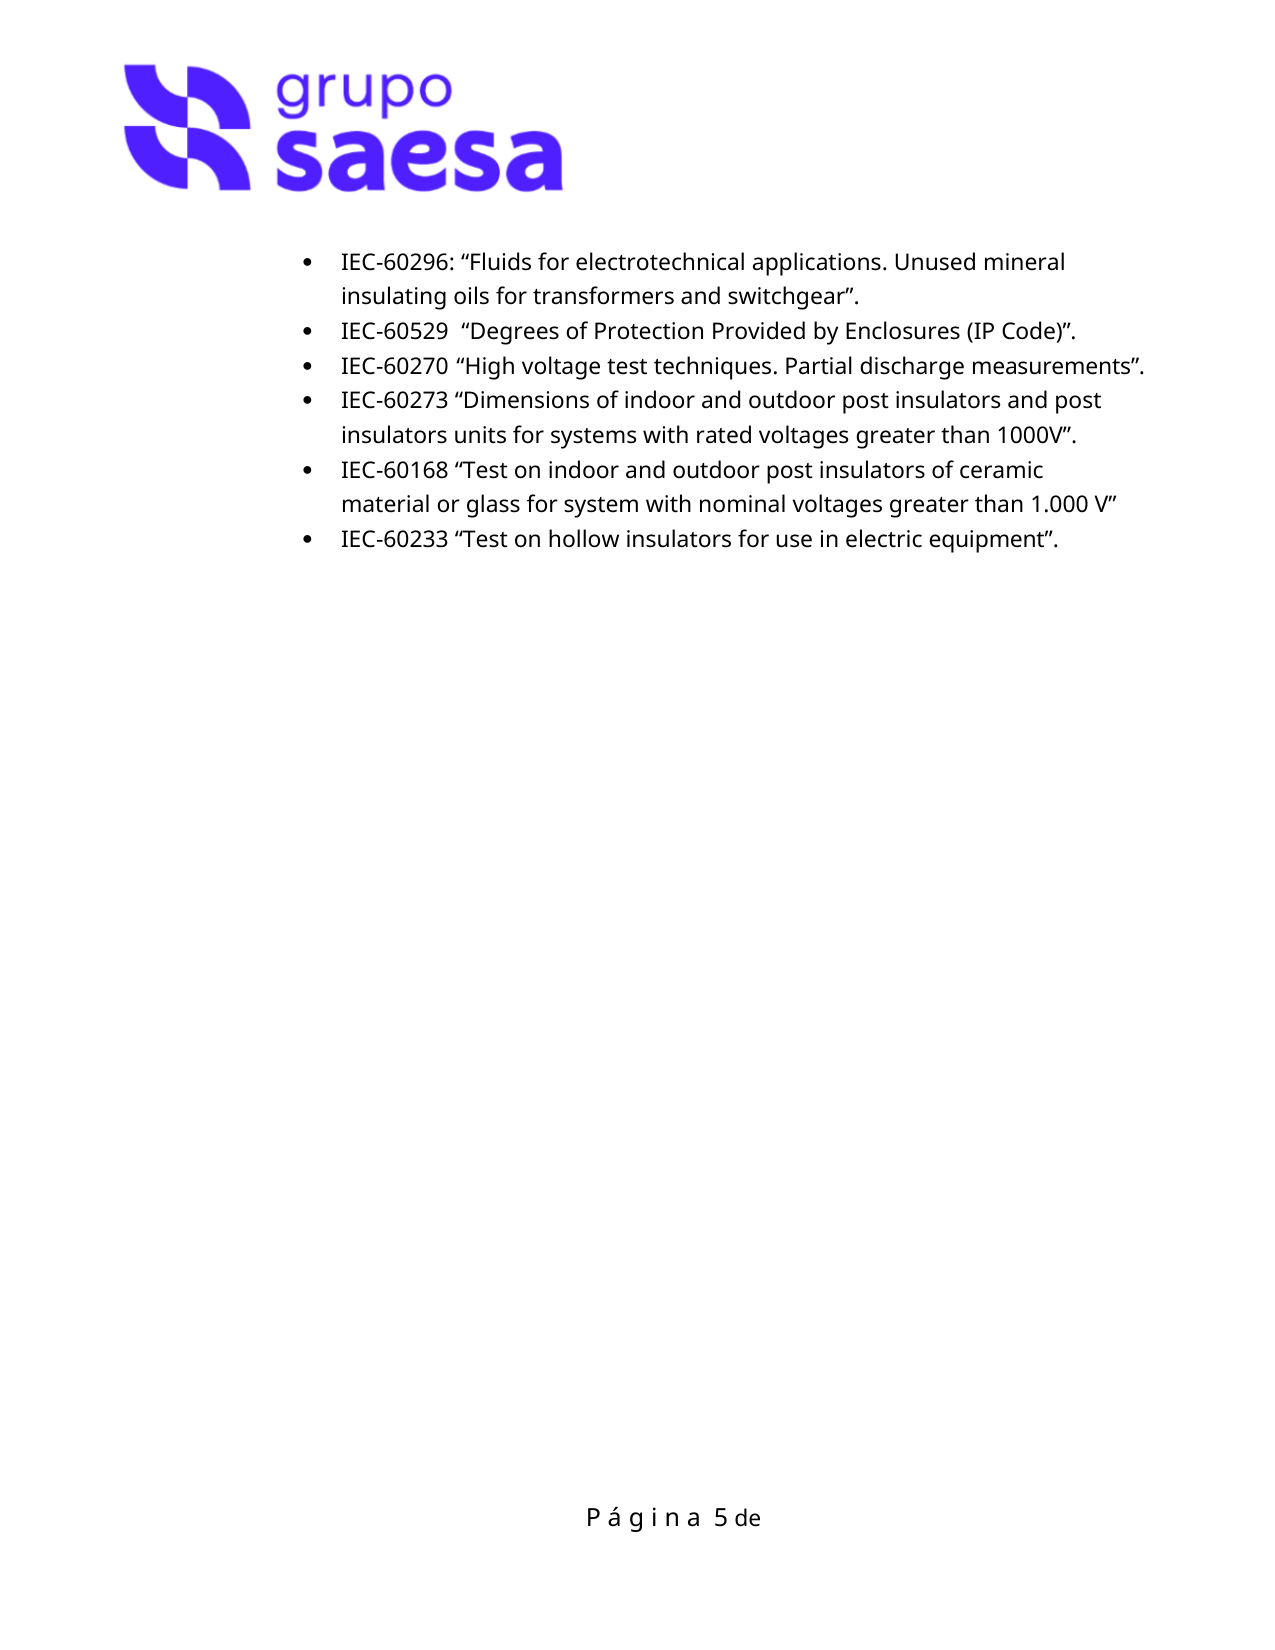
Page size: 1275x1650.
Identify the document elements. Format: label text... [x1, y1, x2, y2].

list IEC-60233 “Test on hollow insulators for use in electric equipment”. [303, 523, 1162, 554]
list IEC-60168 “Test on indoor and outdoor post insulators of ceramic material or glass for system with nominal voltages greater than 1.000 V” [303, 454, 1127, 519]
list IEC-60270 “High voltage test techniques. Partial discharge measurements”. [303, 350, 1162, 381]
picture [112, 55, 569, 196]
list IEC-60296: “Fluids for electrotechnical applications. Unused mineral insulating oils for transformers and switchgear”. [303, 246, 1127, 311]
list IEC-60529 “Degrees of Protection Provided by Enclosures (IP Code)”. [303, 315, 1162, 346]
list IEC-60273 “Dimensions of indoor and outdoor post insulators and post insulators units for systems with rated voltages greater than 1000V”. [303, 384, 1128, 450]
